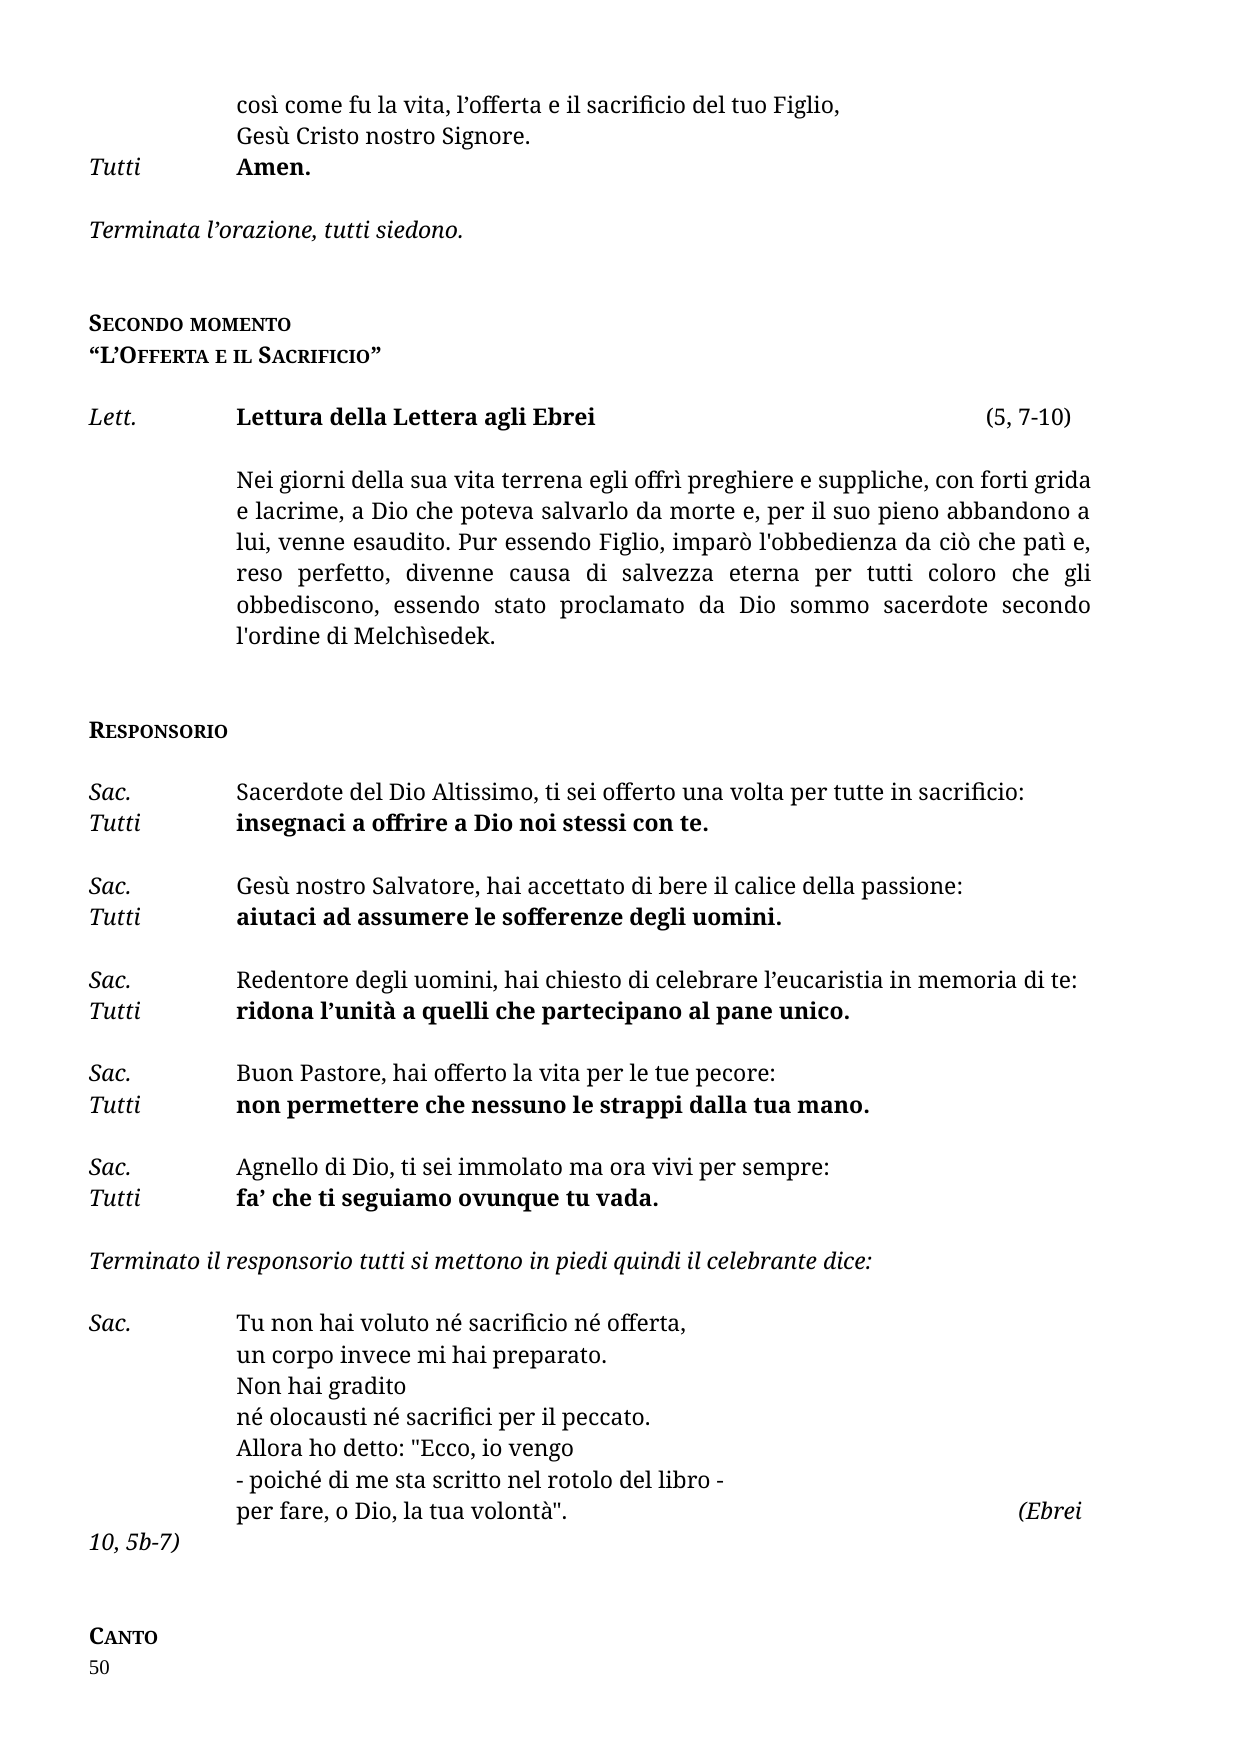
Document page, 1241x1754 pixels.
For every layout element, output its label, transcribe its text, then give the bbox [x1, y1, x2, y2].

text Sac. Sacerdote del Dio Altissimo, ti sei offerto una volta per tutte in sacrificio: [89, 776, 1092, 807]
text Non hai gradito [89, 1370, 1092, 1401]
text Tutti Amen. [89, 151, 1092, 182]
text Tutti ridona l’unità a quelli che partecipano al pane unico. [89, 995, 1092, 1026]
text per fare, o Dio, la tua volontà". (Ebrei 10, 5b-7) [89, 1495, 1092, 1557]
text Sac. Redentore degli uomini, hai chiesto di celebrare l’eucaristia in memoria di te: [89, 964, 1092, 995]
text Terminato il responsorio tutti si mettono in piedi quindi il celebrante dice: [89, 1245, 1092, 1276]
text Sac. Buon Pastore, hai offerto la vita per le tue pecore: [89, 1057, 1092, 1089]
text Sac. Tu non hai voluto né sacrificio né offerta, [89, 1307, 1092, 1339]
text così come fu la vita, l’offerta e il sacrificio del tuo Figlio, [89, 89, 1092, 120]
text Nei giorni della sua vita terrena egli offrì preghiere e suppliche, con forti grida e lacrime, a Dio che poteva salvarlo da morte e, per il suo pieno abbandono a lui, venne esaudito. Pur essendo Figlio, imparò l'obbedienza da ciò che patì e, reso perfetto, divenne causa di salvezza eterna per tutti coloro che gli obbediscono, essendo stato proclamato da Dio sommo sacerdote secondo l'ordine di Melchìsedek. [236, 464, 1092, 651]
text Secondo momento [89, 307, 1077, 339]
text un corpo invece mi hai preparato. [89, 1339, 1092, 1370]
text Responsorio [89, 714, 1077, 745]
text Tutti insegnaci a offrire a Dio noi stessi con te. [89, 807, 1092, 839]
text Lett. Lettura della Lettera agli Ebrei (5, 7-10) [89, 401, 1092, 432]
text Terminata l’orazione, tutti siedono. [89, 214, 1092, 245]
text Tutti aiutaci ad assumere le sofferenze degli uomini. [89, 901, 1092, 932]
text Allora ho detto: "Ecco, io vengo [89, 1432, 1092, 1464]
text né olocausti né sacrifici per il peccato. [89, 1401, 1092, 1432]
text - poiché di me sta scritto nel rotolo del libro - [89, 1464, 1092, 1495]
text Gesù Cristo nostro Signore. [89, 120, 1092, 151]
text Sac. Agnello di Dio, ti sei immolato ma ora vivi per sempre: [89, 1151, 1092, 1182]
text Canto [89, 1620, 1077, 1651]
text Sac. Gesù nostro Salvatore, hai accettato di bere il calice della passione: [89, 870, 1092, 901]
text Tutti fa’ che ti seguiamo ovunque tu vada. [89, 1182, 1092, 1214]
text Tutti non permettere che nessuno le strappi dalla tua mano. [89, 1089, 1092, 1120]
text “L’Offerta e il Sacrificio” [89, 339, 1077, 370]
